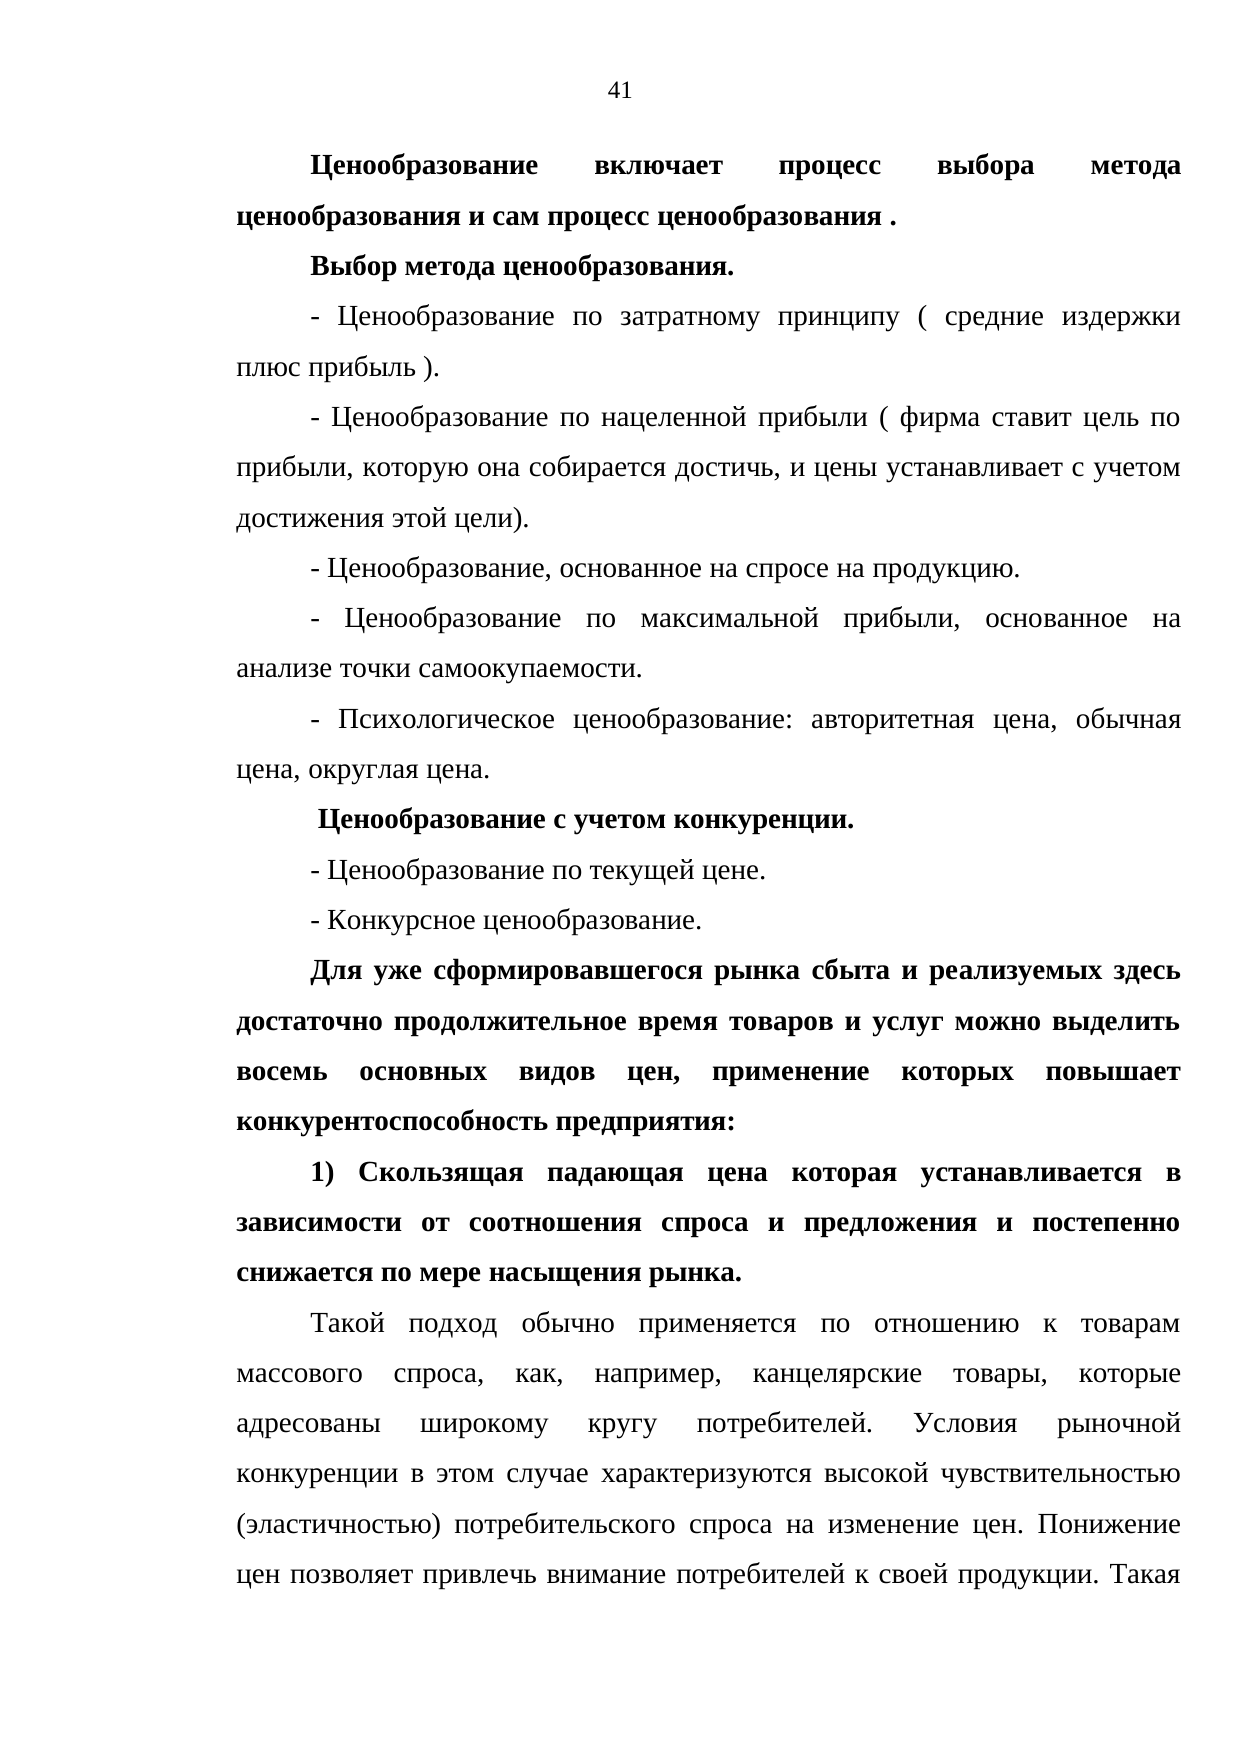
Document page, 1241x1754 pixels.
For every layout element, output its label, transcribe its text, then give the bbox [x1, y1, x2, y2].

text - Ценообразование по максимальной прибыли, основанное на анализе точки самоокупаемости. [236, 601, 1181, 684]
text - Ценообразование, основанное на спросе на продукцию. [236, 550, 1181, 584]
text - Ценообразование по нацеленной прибыли ( фирма ставит цель по прибыли, которую она собирается достичь, и цены устанавливает с учетом достижения этой цели). [236, 399, 1181, 533]
text - Конкурсное ценообразование. [236, 902, 1181, 936]
text 1) Скользящая падающая цена которая устанавливается в зависимости от соотношения спроса и предложения и постепенно снижается по мере насыщения рынка. [236, 1154, 1181, 1288]
text Ценообразование включает процесс выбора метода ценообразования и сам процесс ценообразования . [236, 148, 1181, 232]
text - Ценообразование по текущей цене. [236, 852, 1181, 886]
text - Ценообразование по затратному принципу ( средние издержки плюс прибыль ). [236, 299, 1181, 382]
text - Психологическое ценообразование: авторитетная цена, обычная цена, округлая цена. [236, 701, 1181, 785]
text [236, 1305, 1181, 1590]
text Ценообразование с учетом конкуренции. [236, 802, 1181, 835]
text Выбор метода ценообразования. [236, 248, 1181, 282]
text Для уже сформировавшегося рынка сбыта и реализуемых здесь достаточно продолжительное время товаров и услуг можно выделить восемь основных видов цен, применение которых повышает конкурентоспособность предприятия: [236, 953, 1181, 1137]
